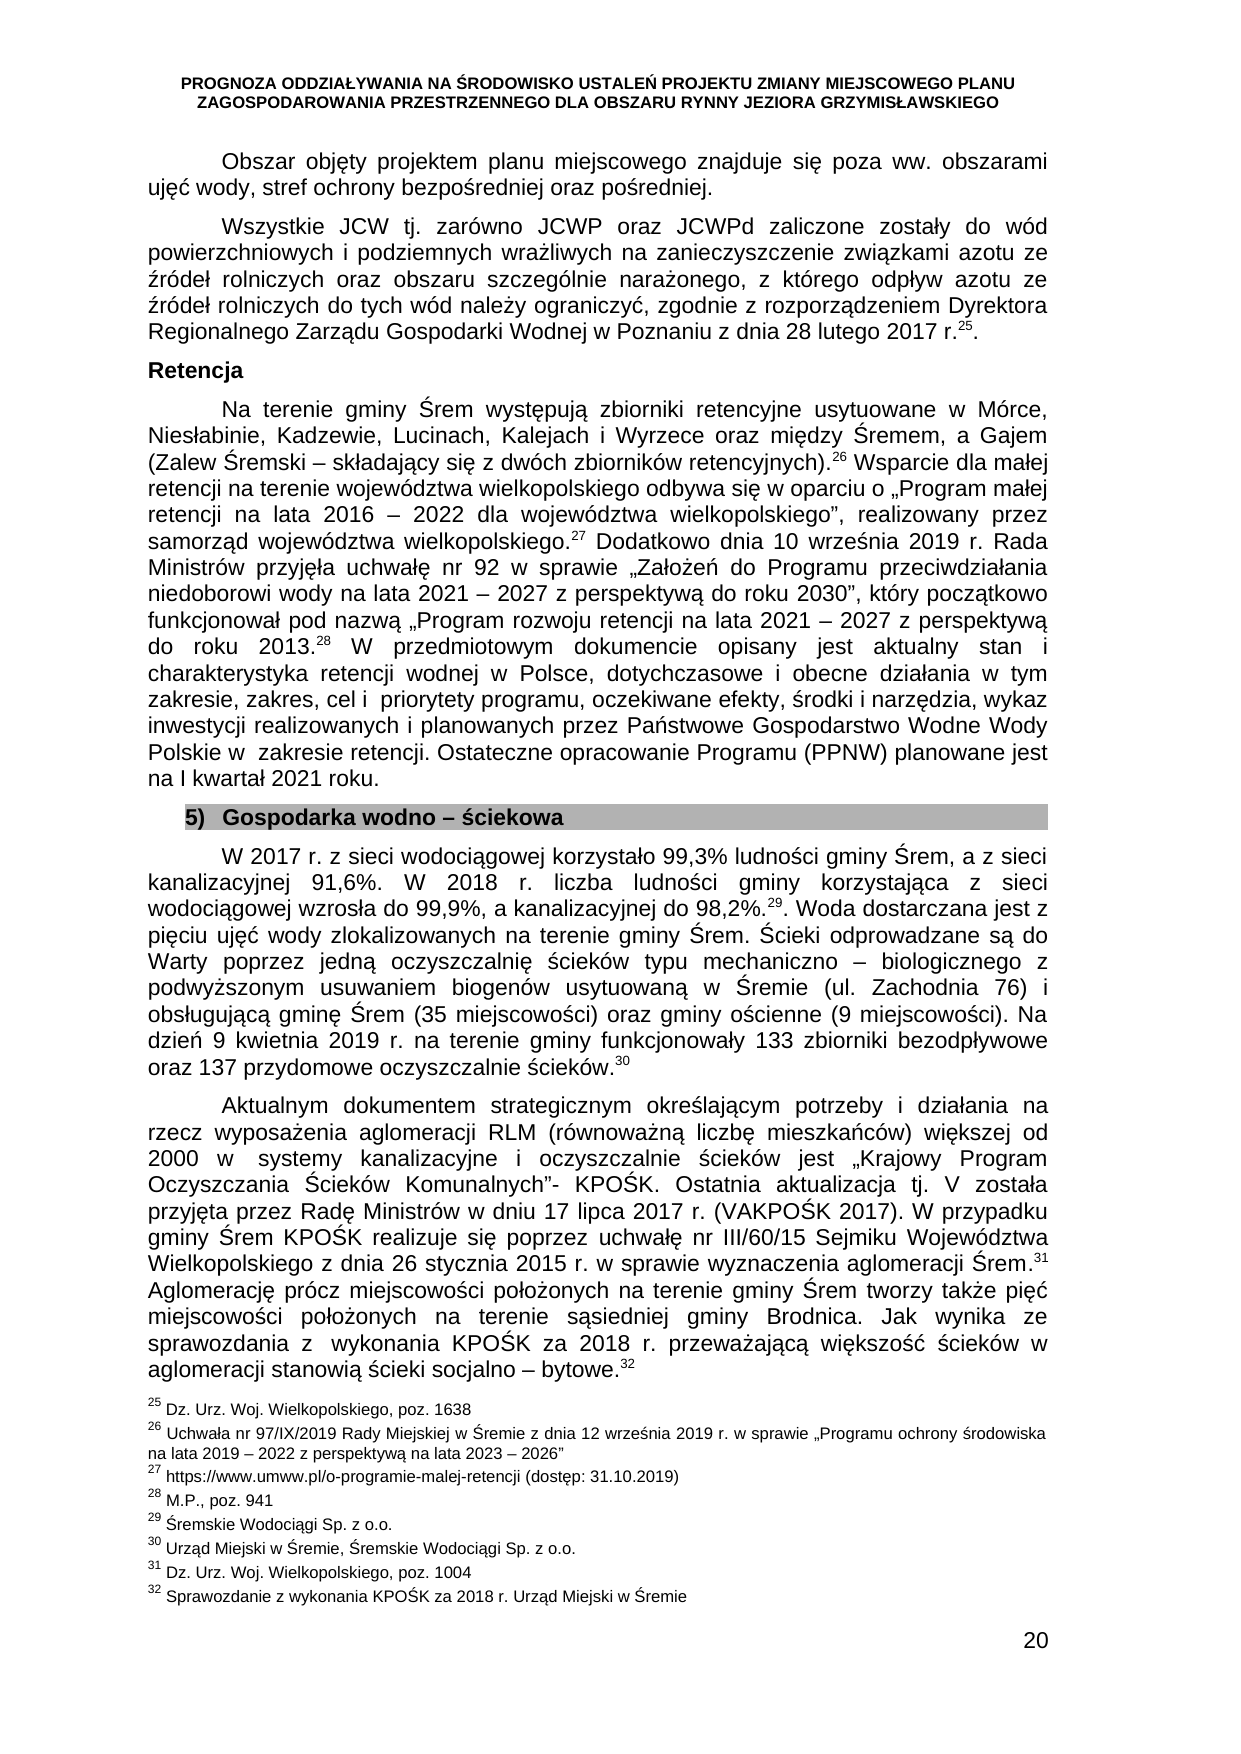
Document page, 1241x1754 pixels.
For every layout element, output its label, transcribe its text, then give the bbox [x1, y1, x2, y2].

subtitle Gospodarka wodno – ściekowa [185, 804, 1048, 830]
text Aktualnym dokumentem strategicznym określającym potrzeby i działania na rzecz wyposażenia aglomeracji RLM (równoważną liczbę mieszkańców) większej od 2000 w systemy kanalizacyjne i oczyszczalnie ścieków jest „Krajowy Program Oczyszczania Ścieków Komunalnych”- KPOŚK. Ostatnia aktualizacja tj. V została przyjęta przez Radę Ministrów w dniu 17 lipca 2017 r. (VAKPOŚK 2017). W przypadku gminy Śrem KPOŚK realizuje się poprzez uchwałę nr III/60/15 Sejmiku Województwa Wielkopolskiego z dnia 26 stycznia 2015 r. w sprawie wyznaczenia aglomeracji Śrem. Aglomerację prócz miejscowości położonych na terenie gminy Śrem tworzy także pięć miejscowości położonych na terenie sąsiedniej gminy Brodnica. Jak wynika ze sprawozdania z wykonania KPOŚK za 2018 r. przeważającą większość ścieków w aglomeracji stanowią ścieki socjalno – bytowe. [148, 1092, 1048, 1382]
text Obszar objęty projektem planu miejscowego znajduje się poza ww. obszarami ujęć wody, stref ochrony bezpośredniej oraz pośredniej. [148, 148, 1048, 200]
text Wszystkie JCW tj. zarówno JCWP oraz JCWPd zaliczone zostały do wód powierzchniowych i podziemnych wrażliwych na zanieczyszczenie związkami azotu ze źródeł rolniczych oraz obszaru szczególnie narażonego, z którego odpływ azotu ze źródeł rolniczych do tych wód należy ograniczyć, zgodnie z rozporządzeniem Dyrektora Regionalnego Zarządu Gospodarki Wodnej w Poznaniu z dnia 28 lutego 2017 r.. [148, 213, 1048, 344]
text W 2017 r. z sieci wodociągowej korzystało 99,3% ludności gminy Śrem, a z sieci kanalizacyjnej 91,6%. W 2018 r. liczba ludności gminy korzystająca z sieci wodociągowej wzrosła do 99,9%, a kanalizacyjnej do 98,2%.. Woda dostarczana jest z pięciu ujęć wody zlokalizowanych na terenie gminy Śrem. Ścieki odprowadzane są do Warty poprzez jedną oczyszczalnię ścieków typu mechaniczno – biologicznego z podwyższonym usuwaniem biogenów usytuowaną w Śremie (ul. Zachodnia 76) i obsługującą gminę Śrem (35 miejscowości) oraz gminy ościenne (9 miejscowości). Na dzień 9 kwietnia 2019 r. na terenie gminy funkcjonowały 133 zbiorniki bezodpływowe oraz 137 przydomowe oczyszczalnie ścieków. [148, 843, 1048, 1080]
text Na terenie gminy Śrem występują zbiorniki retencyjne usytuowane w Mórce, Niesłabinie, Kadzewie, Lucinach, Kalejach i Wyrzece oraz między Śremem, a Gajem (Zalew Śremski – składający się z dwóch zbiorników retencyjnych). Wsparcie dla małej retencji na terenie województwa wielkopolskiego odbywa się w oparciu o „Program małej retencji na lata 2016 – 2022 dla województwa wielkopolskiego”, realizowany przez samorząd województwa wielkopolskiego. Dodatkowo dnia 10 września 2019 r. Rada Ministrów przyjęła uchwałę nr 92 w sprawie „Założeń do Programu przeciwdziałania niedoborowi wody na lata 2021 – 2027 z perspektywą do roku 2030”, który początkowo funkcjonował pod nazwą „Program rozwoju retencji na lata 2021 – 2027 z perspektywą do roku 2013. W przedmiotowym dokumencie opisany jest aktualny stan i charakterystyka retencji wodnej w Polsce, dotychczasowe i obecne działania w tym zakresie, zakres, cel i priorytety programu, oczekiwane efekty, środki i narzędzia, wykaz inwestycji realizowanych i planowanych przez Państwowe Gospodarstwo Wodne Wody Polskie w zakresie retencji. Ostateczne opracowanie Programu (PPNW) planowane jest na I kwartał 2021 roku. [148, 396, 1048, 791]
text Retencja [148, 357, 1048, 383]
